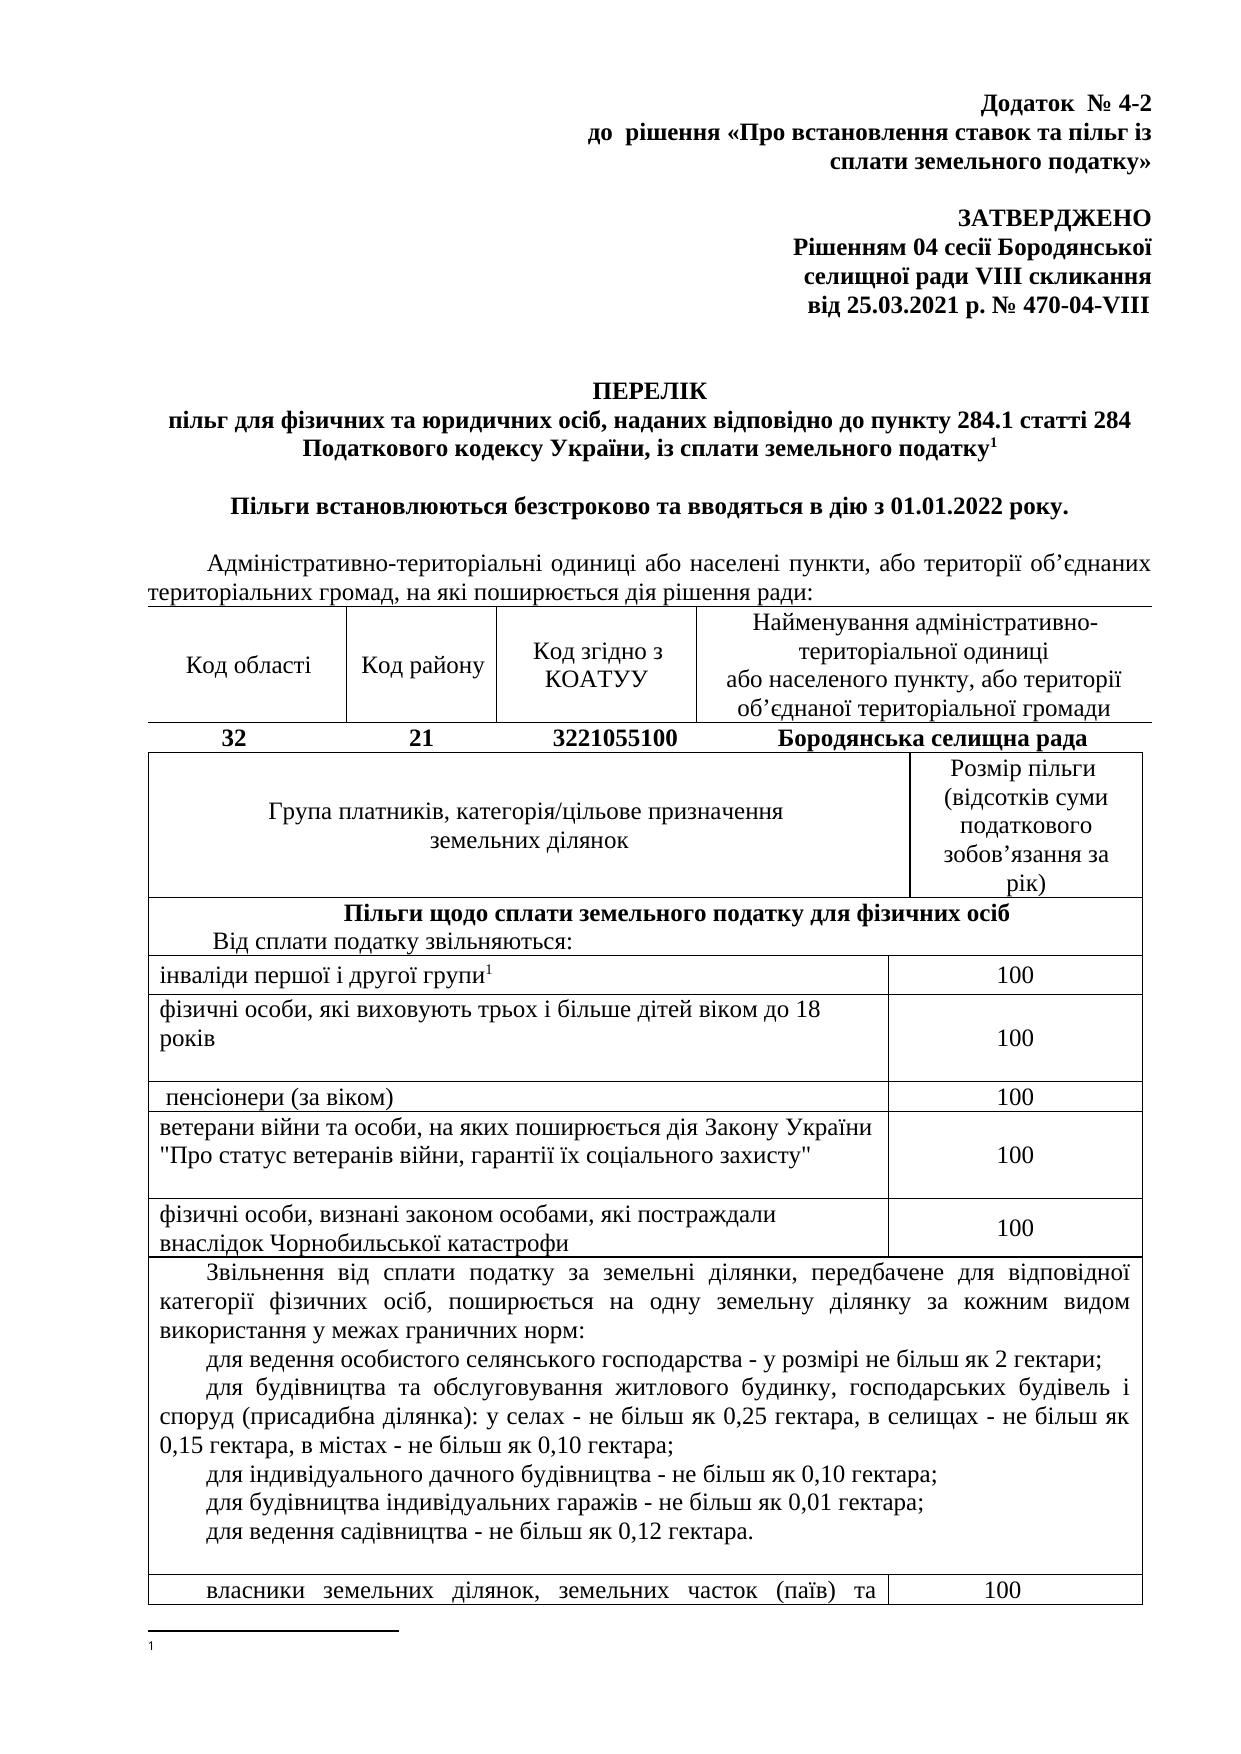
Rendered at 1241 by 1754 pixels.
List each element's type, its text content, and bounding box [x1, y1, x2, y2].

text Рішенням 04 сесії Бородянської [561, 232, 1152, 261]
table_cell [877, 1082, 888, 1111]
text 32 21 3221055100 Бородянська селищна рада [148, 723, 1152, 752]
text ПЕРЕЛІК пільг для фізичних та юридичних осіб, наданих відповідно до пункту 284.1 статті 284 Податкового кодексу України, із сплати земельного податку1 [148, 376, 1152, 462]
table_header Група платників, категорія/цільове призначення земельних ділянок [149, 753, 909, 897]
table_cell 100 [889, 995, 1142, 1081]
table_cell інваліди першої і другої групи [149, 956, 888, 993]
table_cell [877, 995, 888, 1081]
table_cell 100 [889, 1199, 1142, 1256]
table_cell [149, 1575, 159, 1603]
text Пільги встановлюються безстроково та вводяться в дію з 01.01.2022 року. [148, 491, 1152, 520]
table_header Найменування адміністративно-територіальної одиниці або населеного пункту, або території об’єднаної територіальної громади [697, 607, 1152, 722]
table_cell 100 [889, 1082, 1142, 1111]
table_cell 100 [889, 956, 1142, 993]
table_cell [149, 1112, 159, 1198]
text від 25.03.2021 р. № 470-04-VІІI [561, 290, 1152, 318]
table_cell 100 [889, 1112, 1142, 1198]
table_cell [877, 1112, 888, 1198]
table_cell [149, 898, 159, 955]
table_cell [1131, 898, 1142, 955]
text ЗАТВЕРДЖЕНО [561, 203, 1152, 232]
table_header Код області [148, 607, 346, 722]
text Адміністративно-територіальні одиниці або населені пункти, або території об’єднаних територіальних громад, на які поширюється дія рішення ради: [148, 548, 1152, 606]
table_cell фізичні особи, визнані законом особами, які постраждали внаслідок Чорнобильської катастрофи [149, 1199, 888, 1256]
text Додаток № 4-2 до рішення «Про встановлення ставок та пільг із сплати земельного податку» [532, 88, 1152, 175]
table_header Код району [347, 607, 496, 722]
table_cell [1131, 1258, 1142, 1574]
text селищної ради VIII скликання [561, 261, 1152, 290]
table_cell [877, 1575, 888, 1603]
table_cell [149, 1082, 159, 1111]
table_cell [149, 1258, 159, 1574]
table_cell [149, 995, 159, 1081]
table_header Розмір пільги (відсотків суми податкового зобов’язання за рік) [911, 753, 1142, 897]
table_header Код згідно з КОАТУУ [497, 607, 696, 722]
